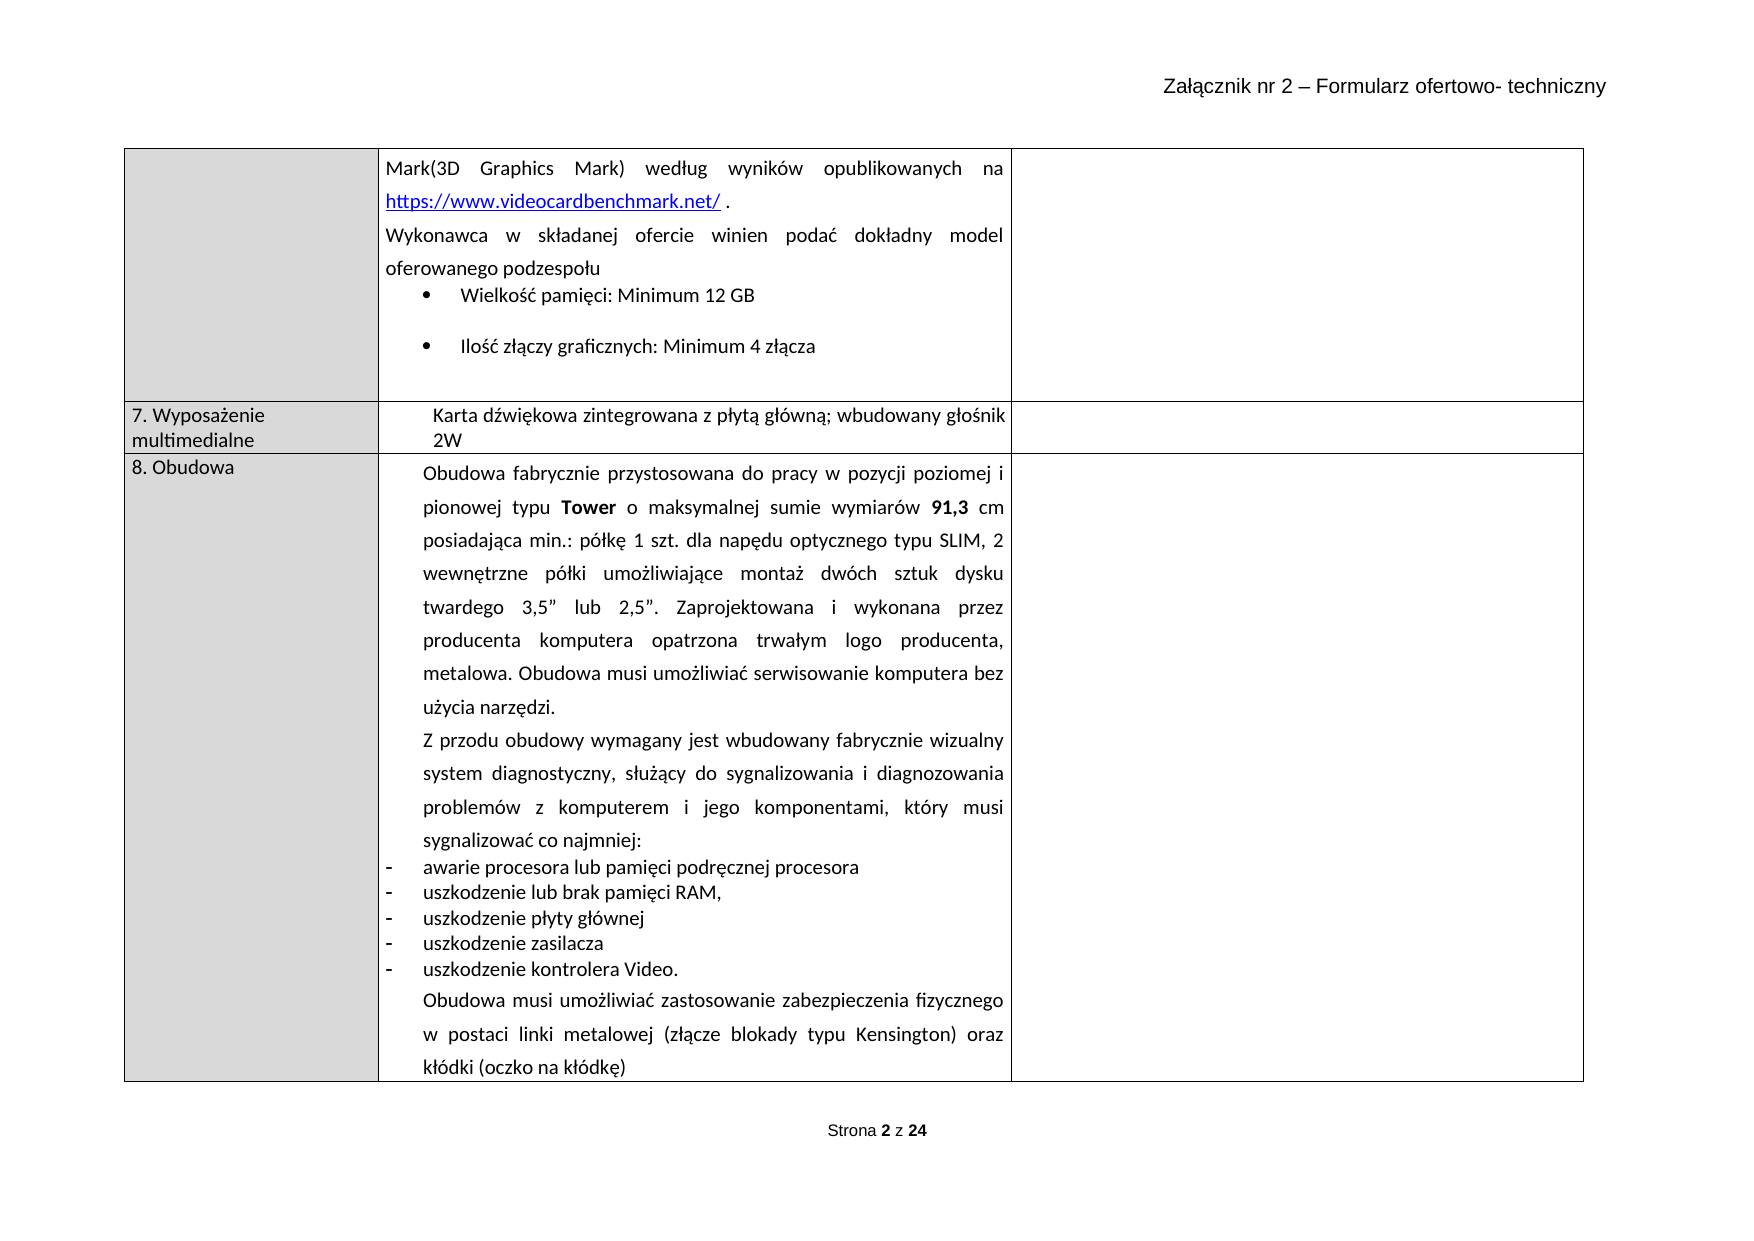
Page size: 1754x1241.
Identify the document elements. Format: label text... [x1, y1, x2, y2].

table_cell 8. Obudowa [125, 454, 378, 1081]
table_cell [379, 149, 1011, 401]
table_cell [1012, 454, 1583, 1081]
table_cell [1012, 402, 1583, 453]
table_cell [125, 149, 378, 401]
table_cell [379, 454, 1011, 1081]
table_cell Karta dźwiękowa zintegrowana z płytą główną; wbudowany głośnik 2W [379, 402, 1011, 453]
table_cell 7. Wyposażenie multimedialne [125, 402, 378, 453]
table_cell [1012, 149, 1583, 401]
